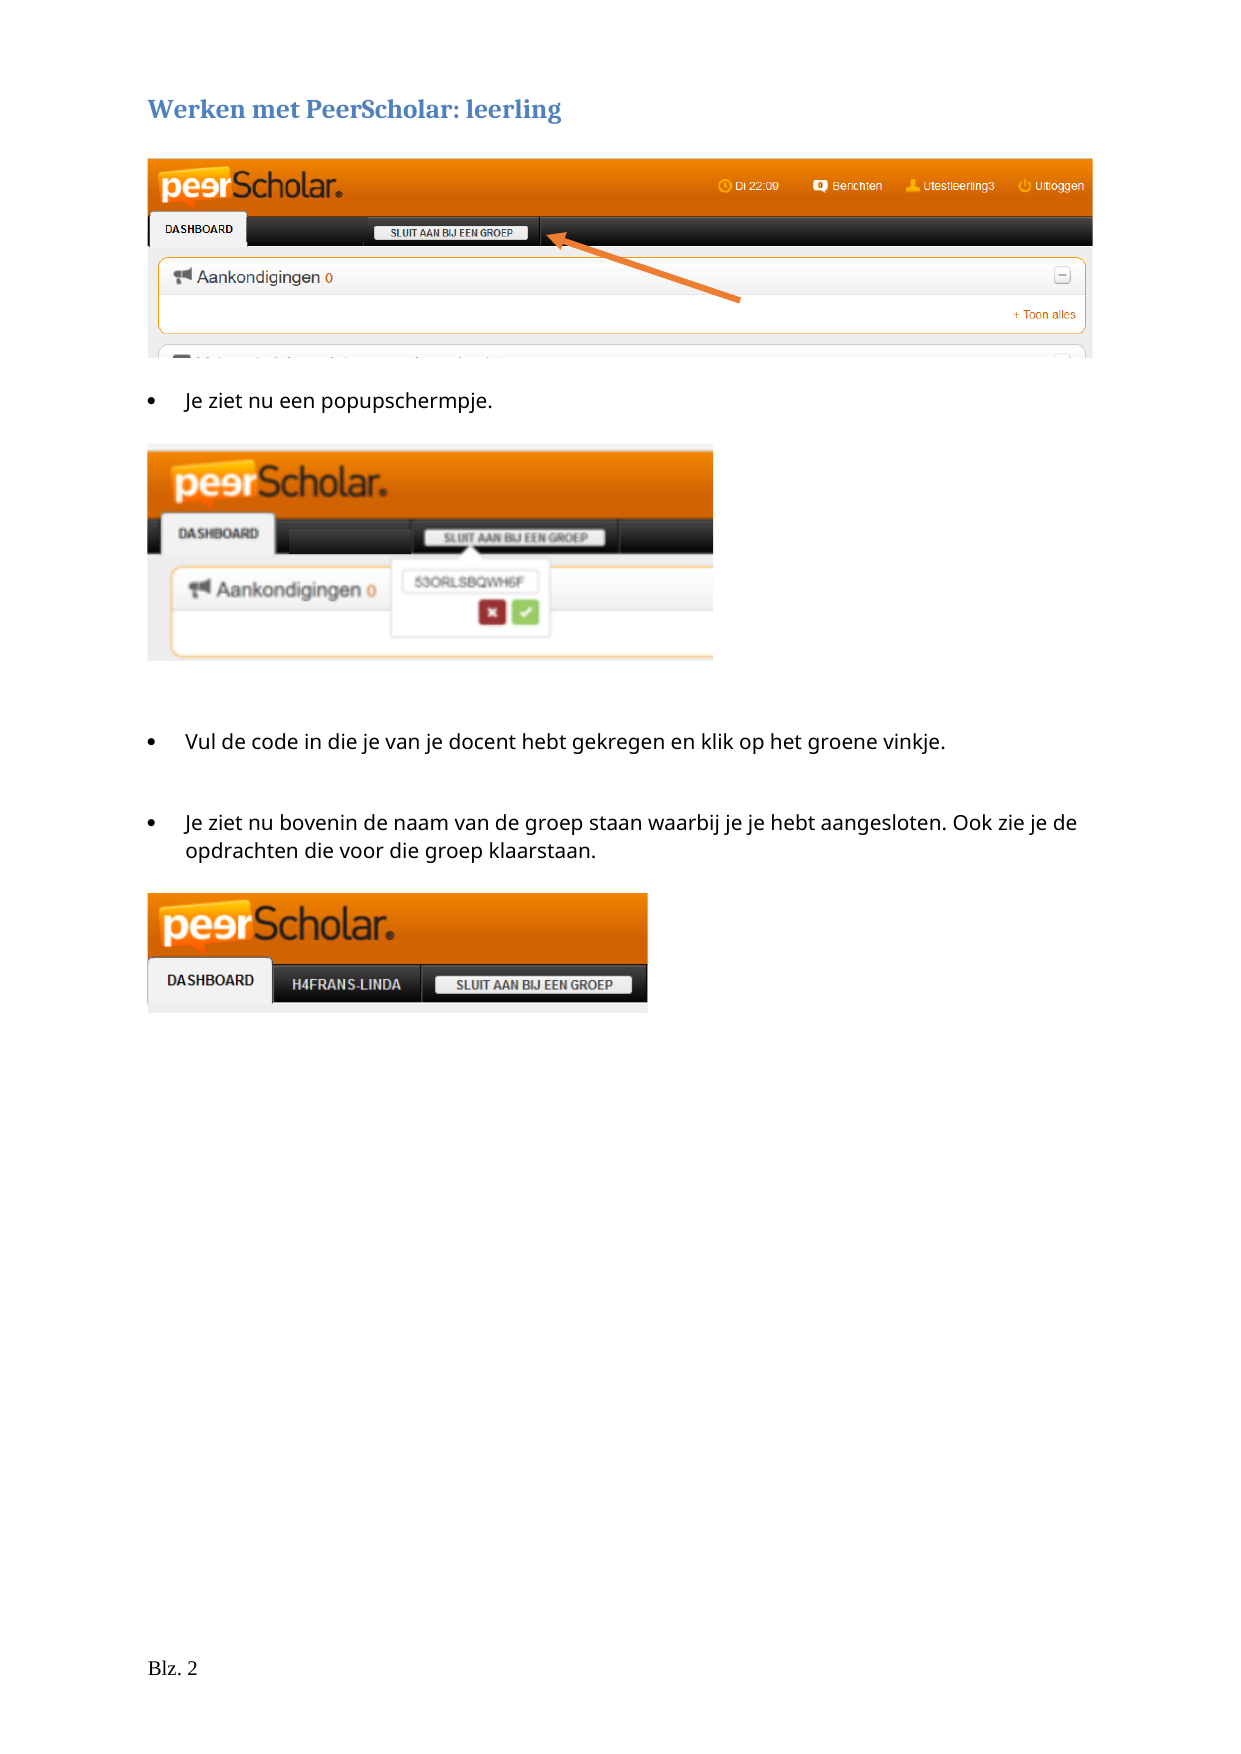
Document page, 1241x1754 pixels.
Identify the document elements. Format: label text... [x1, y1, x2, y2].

list Je ziet nu bovenin de naam van de groep staan waarbij je je hebt aangesloten. Ook zie je de opdrachten die voor die groep klaarstaan. [148, 808, 1093, 865]
picture [147, 158, 1093, 358]
list Je ziet nu een popupschermpje. [148, 386, 1093, 414]
list Vul de code in die je van je docent hebt gekregen en klik op het groene vinkje. [148, 727, 1093, 756]
picture [147, 443, 714, 661]
picture [147, 893, 648, 1013]
